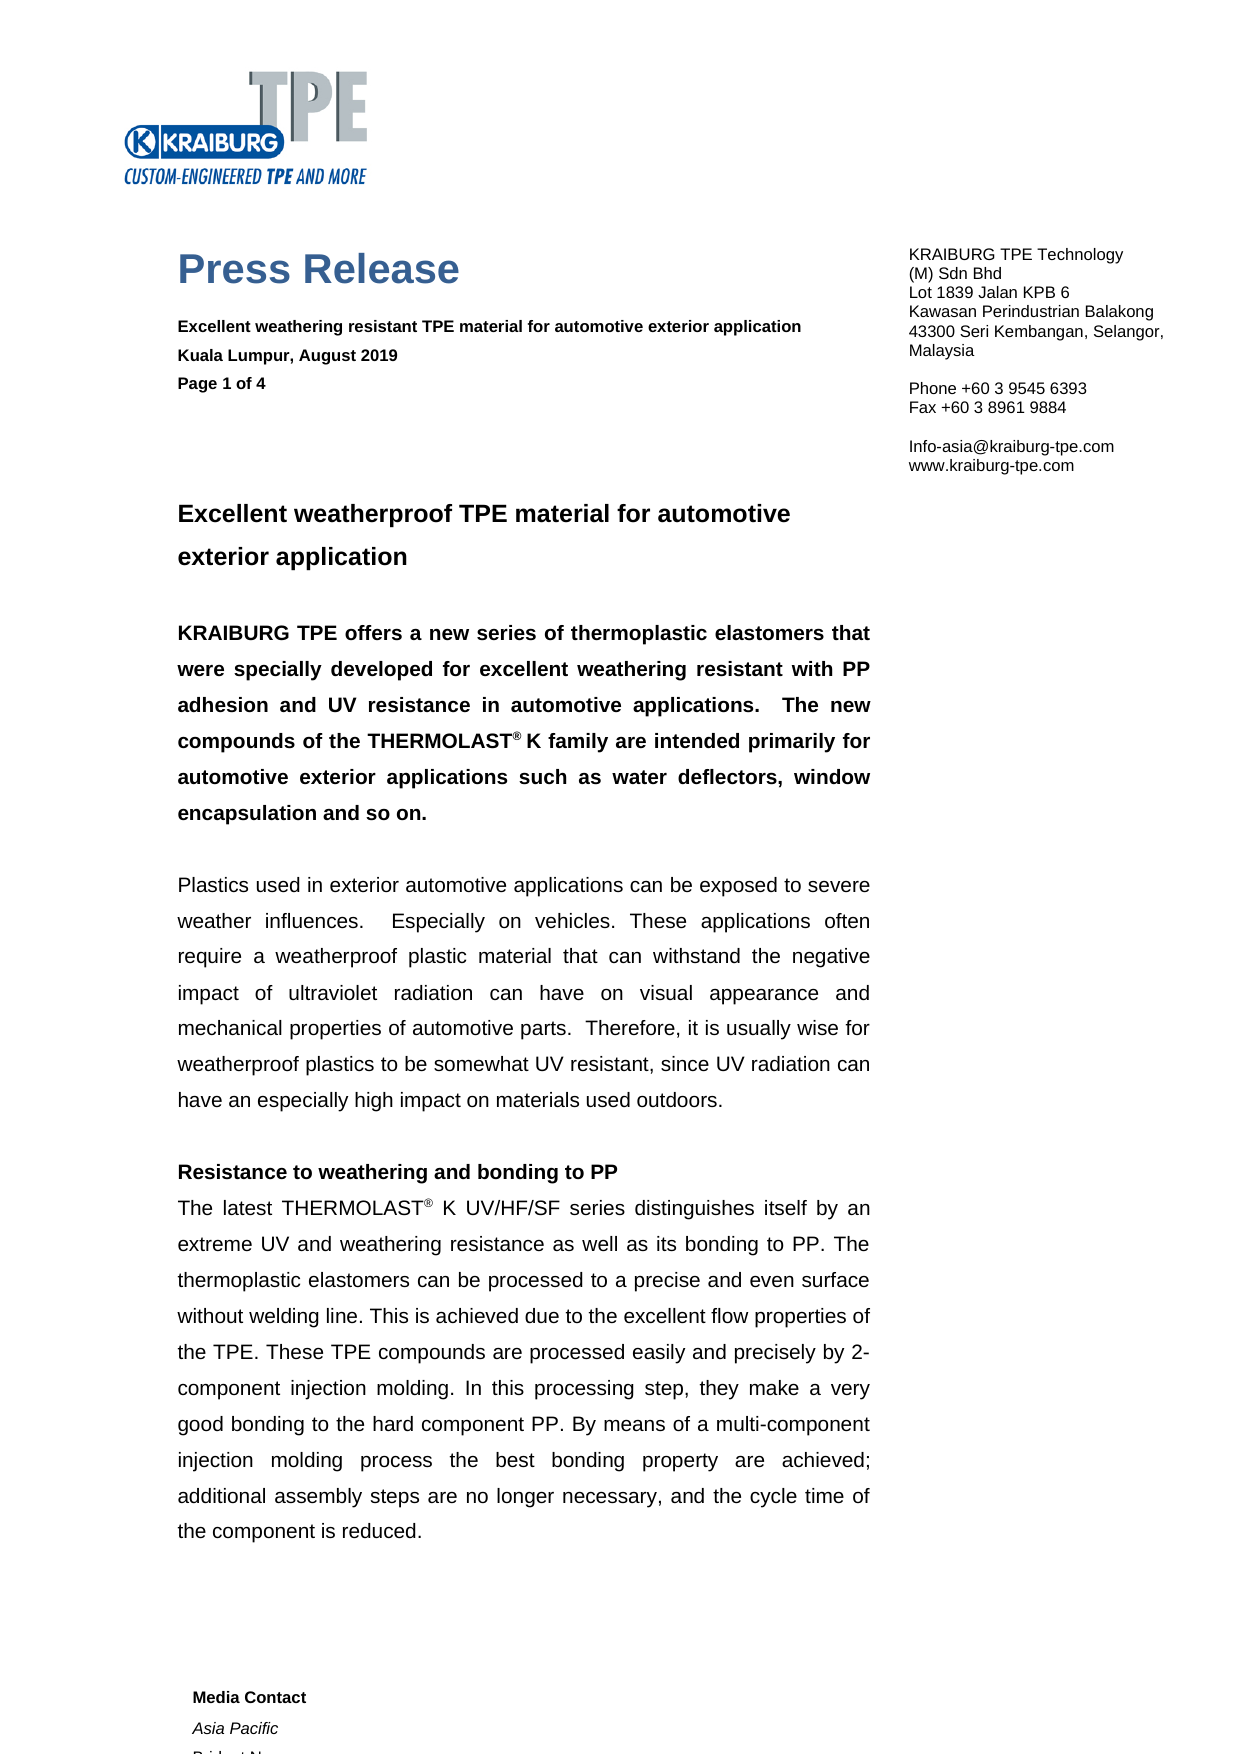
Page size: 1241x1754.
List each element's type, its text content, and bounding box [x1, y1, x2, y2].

text KRAIBURG TPE offers a new series of thermoplastic elastomers that were specially developed for excellent weathering resistant with PP adhesion and UV resistance in automotive applications. The new compounds of the THERMOLAST® K family are intended primarily for automotive exterior applications such as water deflectors, window encapsulation and so on. [177, 621, 871, 824]
picture [112, 55, 379, 200]
text Resistance to weathering and bonding to PP [177, 1160, 871, 1184]
text Plastics used in exterior automotive applications can be exposed to severe weather influences. Especially on vehicles. These applications often require a weatherproof plastic material that can withstand the negative impact of ultraviolet radiation can have on visual appearance and mechanical properties of automotive parts. Therefore, it is usually wise for weatherproof plastics to be somewhat UV resistant, since UV radiation can have an especially high impact on materials used outdoors. [177, 872, 871, 1112]
text Excellent weatherproof TPE material for automotive exterior application [177, 499, 871, 571]
text The latest THERMOLAST® K UV/HF/SF series distinguishes itself by an extreme UV and weathering resistance as well as its bonding to PP. The thermoplastic elastomers can be processed to a precise and even surface without welding line. This is achieved due to the excellent flow properties of the TPE. These TPE compounds are processed easily and precisely by 2-component injection molding. In this processing step, they make a very good bonding to the hard component PP. By means of a multi-component injection molding process the best bonding property are achieved; additional assembly steps are no longer necessary, and the cycle time of the component is reduced. [177, 1196, 871, 1543]
